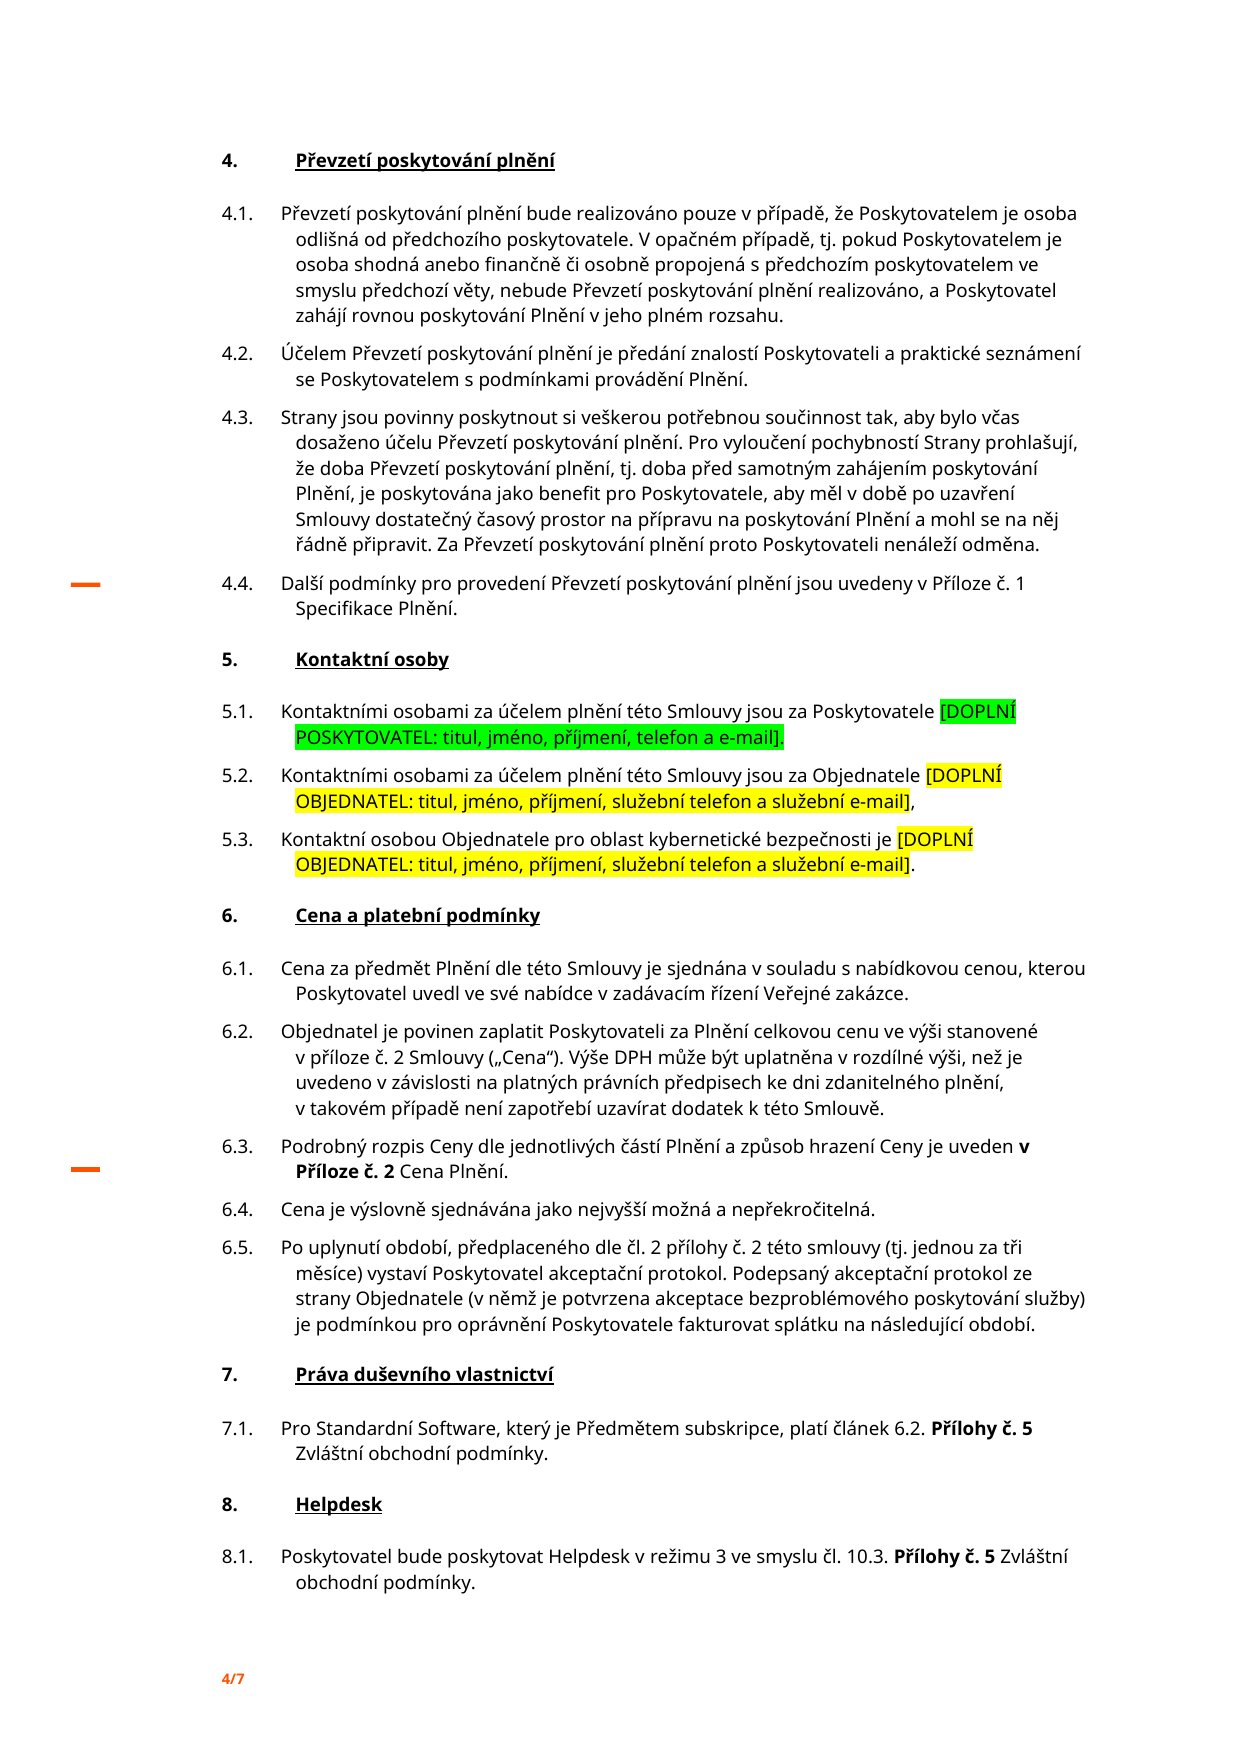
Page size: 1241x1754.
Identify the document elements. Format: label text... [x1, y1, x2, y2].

list Kontaktními osobami za účelem plnění této Smlouvy jsou za Poskytovatele [DOPLNÍ POSKYTOVATEL: titul, jméno, příjmení, telefon a e-mail]. [222, 699, 1093, 750]
list Kontaktními osobami za účelem plnění této Smlouvy jsou za Objednatele [DOPLNÍ OBJEDNATEL: titul, jméno, příjmení, služební telefon a služební e-mail], [222, 762, 1093, 813]
list Kontaktní osobou Objednatele pro oblast kybernetické bezpečnosti je [DOPLNÍ OBJEDNATEL: titul, jméno, příjmení, služební telefon a služební e-mail]. [222, 826, 897, 877]
subtitle Převzetí poskytování plnění [222, 147, 1093, 173]
list Po uplynutí období, předplaceného dle čl. 2 přílohy č. 2 této smlouvy (tj. jednou za tři měsíce) vystaví Poskytovatel akceptační protokol. Podepsaný akceptační protokol ze strany Objednatele (v němž je potvrzena akceptace bezproblémového poskytování služby) je podmínkou pro oprávnění Poskytovatele fakturovat splátku na následující období. [222, 1235, 1093, 1337]
list Účelem Převzetí poskytování plnění je předání znalostí Poskytovateli a praktické seznámení se Poskytovatelem s podmínkami provádění Plnění. [222, 341, 1093, 392]
list Kontaktní osobou Objednatele pro oblast kybernetické bezpečnosti je [DOPLNÍ OBJEDNATEL: titul, jméno, příjmení, služební telefon a služební e-mail]. [910, 826, 1093, 877]
list Pro Standardní Software, který je Předmětem subskripce, platí článek 6.2. Přílohy č. 5 Zvláštní obchodní podmínky. [222, 1415, 1093, 1466]
list Strany jsou povinny poskytnout si veškerou potřebnou součinnost tak, aby bylo včas dosaženo účelu Převzetí poskytování plnění. Pro vyloučení pochybností Strany prohlašují, že doba Převzetí poskytování plnění, tj. doba před samotným zahájením poskytování Plnění, je poskytována jako benefit pro Poskytovatele, aby měl v době po uzavření Smlouvy dostatečný časový prostor na přípravu na poskytování Plnění a mohl se na něj řádně připravit. Za Převzetí poskytování plnění proto Poskytovateli nenáleží odměna. [222, 404, 1093, 557]
list Poskytovatel bude poskytovat Helpdesk v režimu 3 ve smyslu čl. 10.3. Přílohy č. 5 Zvláštní obchodní podmínky. [222, 1544, 1093, 1595]
list Podrobný rozpis Ceny dle jednotlivých částí Plnění a způsob hrazení Ceny je uveden v Příloze č. 2 Cena Plnění. [222, 1133, 1093, 1184]
list Cena je výslovně sjednávána jako nejvyšší možná a nepřekročitelná. [222, 1197, 1093, 1222]
subtitle Cena a platební podmínky [222, 902, 1093, 927]
list Další podmínky pro provedení Převzetí poskytování plnění jsou uvedeny v Příloze č. 1 Specifikace Plnění. [222, 570, 1093, 621]
subtitle Kontaktní osoby [222, 646, 1093, 671]
subtitle Helpdesk [222, 1491, 1093, 1516]
list Cena za předmět Plnění dle této Smlouvy je sjednána v souladu s nabídkovou cenou, kterou Poskytovatel uvedl ve své nabídce v zadávacím řízení Veřejné zakázce. [222, 955, 1093, 1006]
list Převzetí poskytování plnění bude realizováno pouze v případě, že Poskytovatelem je osoba odlišná od předchozího poskytovatele. V opačném případě, tj. pokud Poskytovatelem je osoba shodná anebo finančně či osobně propojená s předchozím poskytovatelem ve smyslu předchozí věty, nebude Převzetí poskytování plnění realizováno, a Poskytovatel zahájí rovnou poskytování Plnění v jeho plném rozsahu. [222, 201, 1093, 328]
list Objednatel je povinen zaplatit Poskytovateli za Plnění celkovou cenu ve výši stanovené v příloze č. 2 Smlouvy („Cena“). Výše DPH může být uplatněna v rozdílné výši, než je uvedeno v závislosti na platných právních předpisech ke dni zdanitelného plnění, v takovém případě není zapotřebí uzavírat dodatek k této Smlouvě. [222, 1018, 1093, 1121]
subtitle Práva duševního vlastnictví [222, 1362, 1093, 1387]
